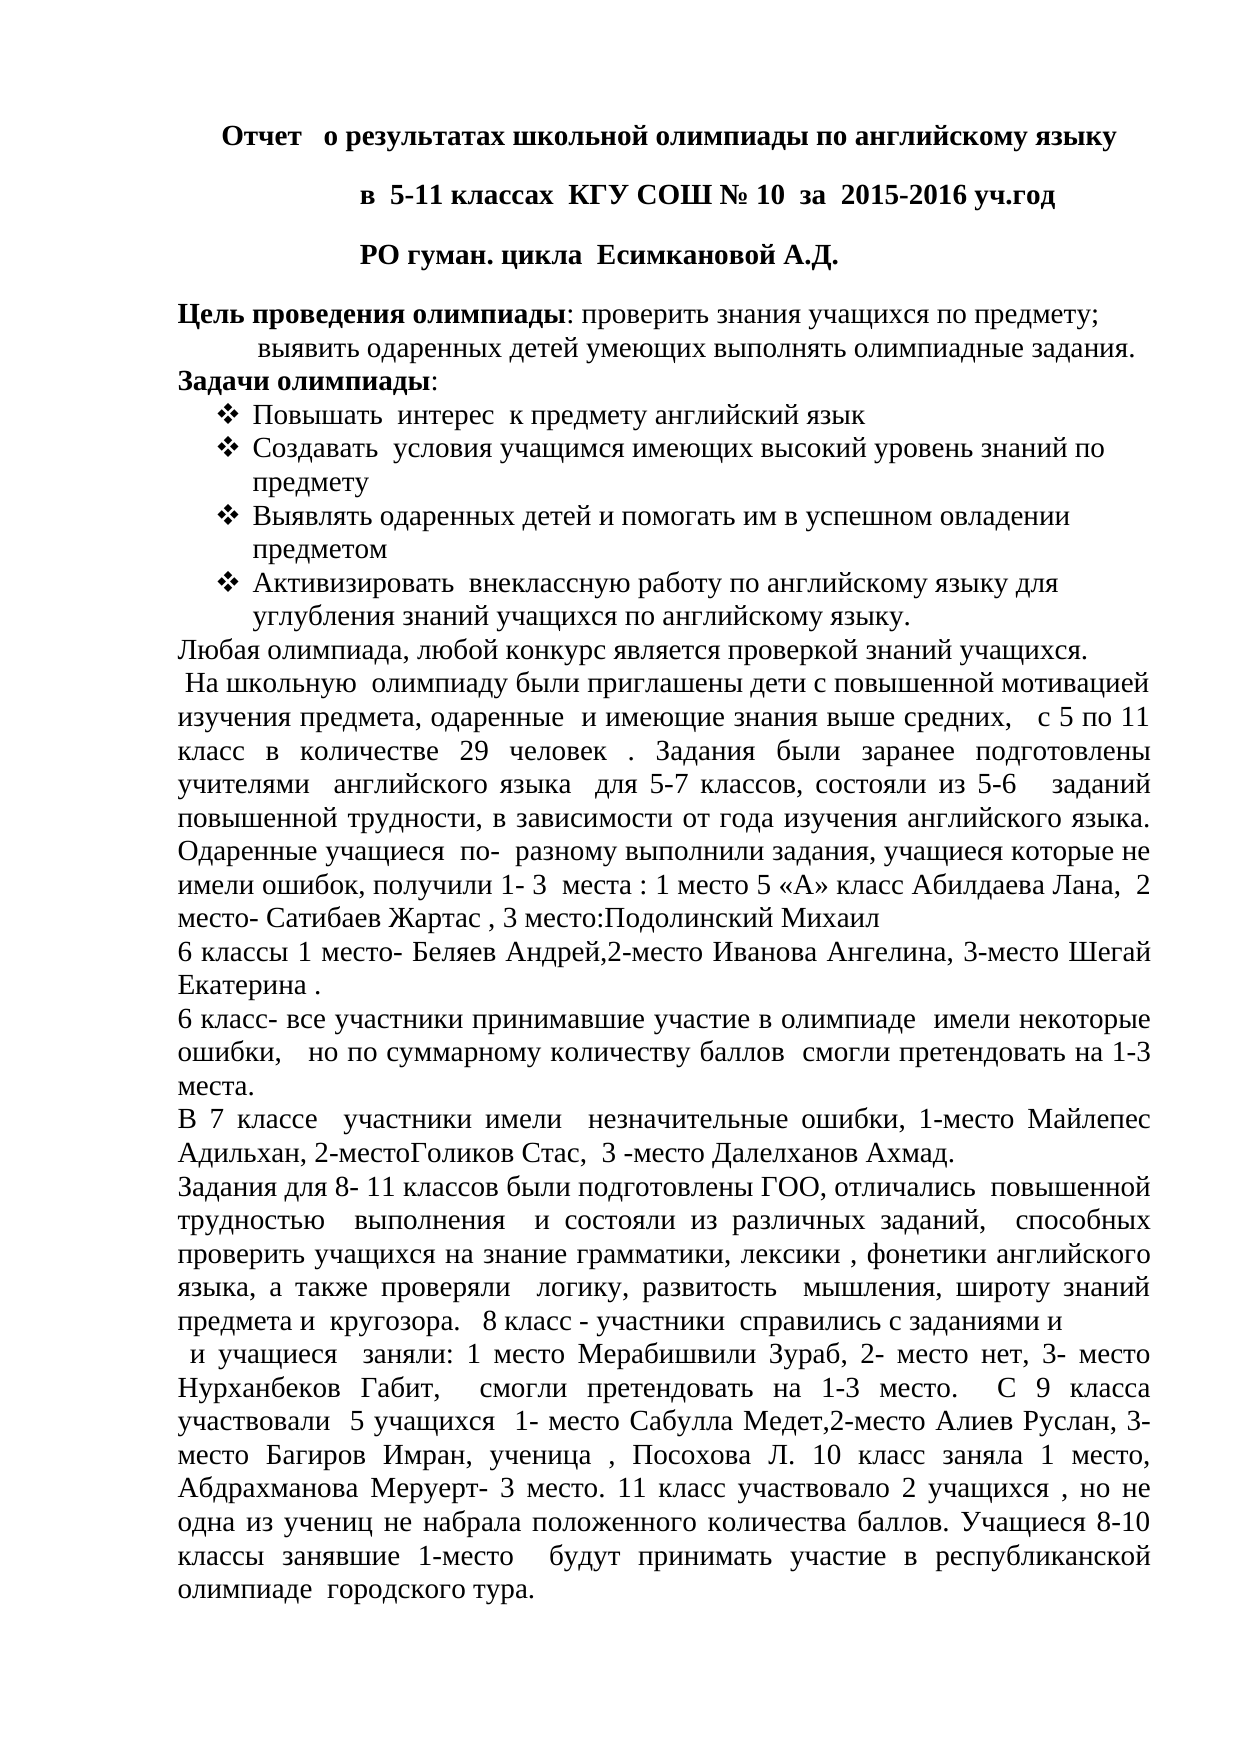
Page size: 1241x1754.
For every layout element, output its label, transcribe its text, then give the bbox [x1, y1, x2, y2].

text На школьную олимпиаду были приглашены дети с повышенной мотивацией [177, 666, 1152, 699]
text В 7 классе участники имели незначительные ошибки, 1-место Майлепес Адильхан, 2-местоГоликов Стас, 3 -место Далелханов Ахмад. [177, 1102, 1152, 1169]
text 6 класс- все участники принимавшие участие в олимпиаде имели некоторые ошибки, но по суммарному количеству баллов смогли претендовать на 1-3 места. [177, 1001, 1152, 1102]
text Любая олимпиада, любой конкурс является проверкой знаний учащихся. [177, 632, 1152, 666]
text Задания для 8- 11 классов были подготовлены ГОО, отличались повышенной трудностью выполнения и состояли из различных заданий, способных проверить учащихся на знание грамматики, лексики , фонетики английского языка, а также проверяли логику, развитость мышления, широту знаний предмета и кругозора. 8 класс - участники справились с заданиями и [177, 1169, 1152, 1336]
text выявить одаренных детей умеющих выполнять олимпиадные задания. [177, 330, 1152, 363]
list Выявлять одаренных детей и помогать им в успешном овладении предметом [215, 498, 1152, 565]
text РО гуман. цикла Есимкановой А.Д. [177, 237, 1152, 270]
list Активизировать внеклассную работу по английскому языку для углубления знаний учащихся по английскому языку. [215, 565, 1152, 632]
list Создавать условия учащимся имеющих высокий уровень знаний по предмету [215, 431, 1152, 498]
list Повышать интерес к предмету английский язык [215, 397, 1152, 431]
text 6 классы 1 место- Беляев Андрей,2-место Иванова Ангелина, 3-место Шегай Екатерина . [177, 934, 1152, 1001]
text Отчет о результатах школьной олимпиады по английскому языку [177, 118, 1152, 152]
text Задачи олимпиады: [177, 363, 1152, 397]
text Цель проведения олимпиады: проверить знания учащихся по предмету; [177, 296, 1152, 330]
text изучения предмета, одаренные и имеющие знания выше средних, с 5 по 11 класс в количестве 29 человек . Задания были заранее подготовлены учителями английского языка для 5-7 классов, состояли из 5-6 заданий повышенной трудности, в зависимости от года изучения английского языка. Одаренные учащиеся по- разному выполнили задания, учащиеся которые не имели ошибок, получили 1- 3 места : 1 место 5 «А» класс Абилдаева Лана, 2 место- Сатибаев Жартас , 3 место:Подолинский Михаил [177, 699, 1152, 934]
text и учащиеся заняли: 1 место Мерабишвили Зураб, 2- место нет, 3- место Нурханбеков Габит, смогли претендовать на 1-3 место. С 9 класса участвовали 5 учащихся 1- место Сабулла Медет,2-место Алиев Руслан, 3- место Багиров Имран, ученица , Посохова Л. 10 класс заняла 1 место, Абдрахманова Меруерт- 3 место. 11 класс участвовало 2 учащихся , но не одна из учениц не набрала положенного количества баллов. Учащиеся 8-10 классы занявшие 1-место будут принимать участие в республиканской олимпиаде городского тура. [177, 1336, 1152, 1605]
text в 5-11 классах КГУ СОШ № 10 за 2015-2016 уч.год [177, 177, 1152, 211]
